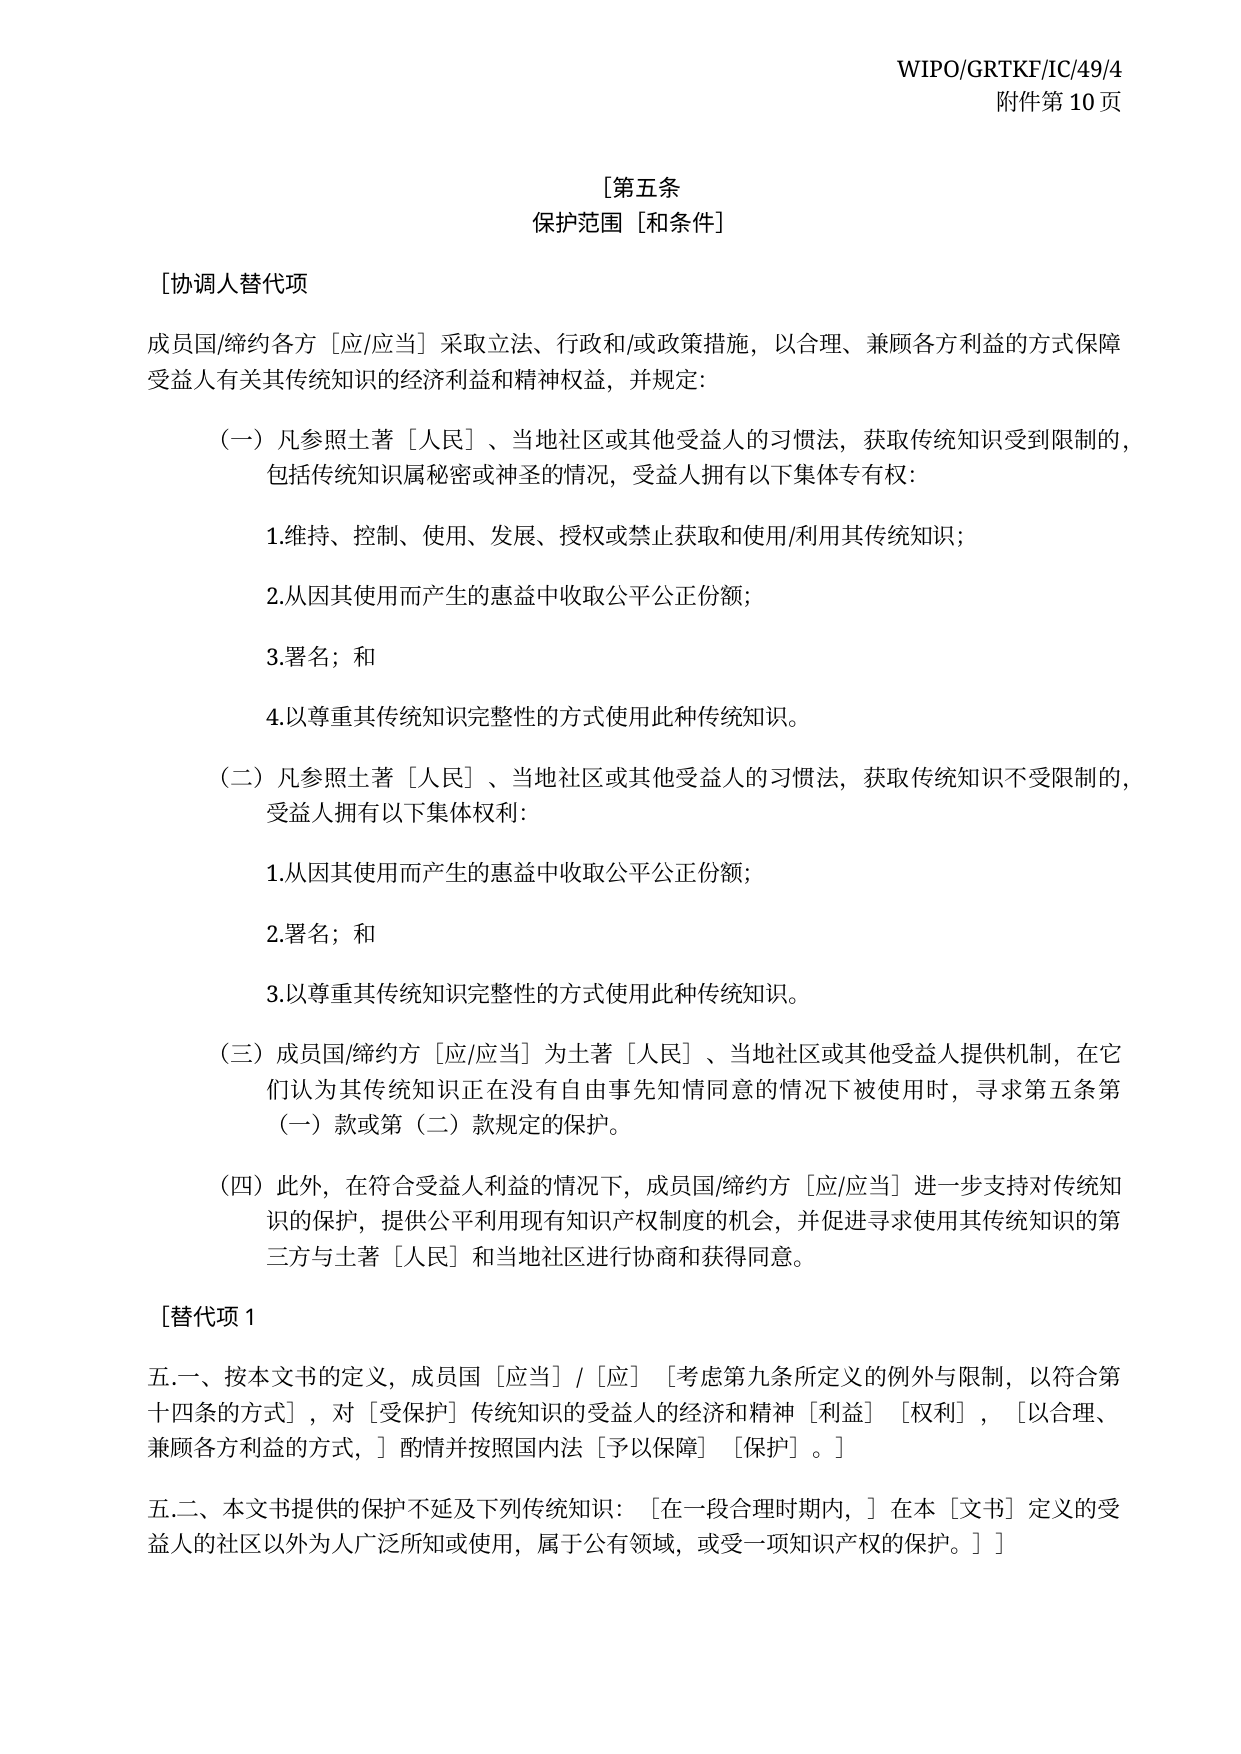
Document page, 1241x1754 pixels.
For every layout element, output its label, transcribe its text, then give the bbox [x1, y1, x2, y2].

text 五.二、本文书提供的保护不延及下列传统知识：［在一段合理时期内，］在本［文书］定义的受益人的社区以外为人广泛所知或使用，属于公有领域，或受一项知识产权的保护。］］ [148, 1488, 1122, 1559]
text （三）成员国/缔约方［应/应当］为土著［人民］、当地社区或其他受益人提供机制，在它们认为其传统知识正在没有自由事先知情同意的情况下被使用时，寻求第五条第（一）款或第（二）款规定的保护。 [207, 1034, 1122, 1140]
text 1.维持、控制、使用、发展、授权或禁止获取和使用/利用其传统知识； [266, 515, 1122, 551]
text 五.一、按本文书的定义，成员国［应当］/［应］［考虑第九条所定义的例外与限制，以符合第十四条的方式］，对［受保护］传统知识的受益人的经济和精神［利益］［权利］，［以合理、兼顾各方利益的方式，］酌情并按照国内法［予以保障］［保护］。］ [148, 1357, 1122, 1463]
text 1.从因其使用而产生的惠益中收取公平公正份额； [266, 853, 1122, 888]
text （一）凡参照土著［人民］、当地社区或其他受益人的习惯法，获取传统知识受到限制的，包括传统知识属秘密或神圣的情况，受益人拥有以下集体专有权： [207, 419, 1122, 490]
text 2.署名；和 [266, 913, 1122, 949]
text 3.以尊重其传统知识完整性的方式使用此种传统知识。 [266, 974, 1122, 1009]
text 2.从因其使用而产生的惠益中收取公平公正份额； [266, 576, 1122, 611]
text （二）凡参照土著［人民］、当地社区或其他受益人的习惯法，获取传统知识不受限制的，受益人拥有以下集体权利： [207, 757, 1122, 828]
text ［第五条 保护范围［和条件］ [148, 167, 1122, 238]
text 3.署名；和 [266, 636, 1122, 672]
text （四）此外，在符合受益人利益的情况下，成员国/缔约方［应/应当］进一步支持对传统知识的保护，提供公平利用现有知识产权制度的机会，并促进寻求使用其传统知识的第三方与土著［人民］和当地社区进行协商和获得同意。 [207, 1165, 1122, 1272]
text ［替代项1 [148, 1297, 1122, 1332]
text 成员国/缔约各方［应/应当］采取立法、行政和/或政策措施，以合理、兼顾各方利益的方式保障受益人有关其传统知识的经济利益和精神权益，并规定： [148, 324, 1122, 394]
text ［协调人替代项 [148, 263, 1122, 299]
text 4.以尊重其传统知识完整性的方式使用此种传统知识。 [266, 697, 1122, 732]
